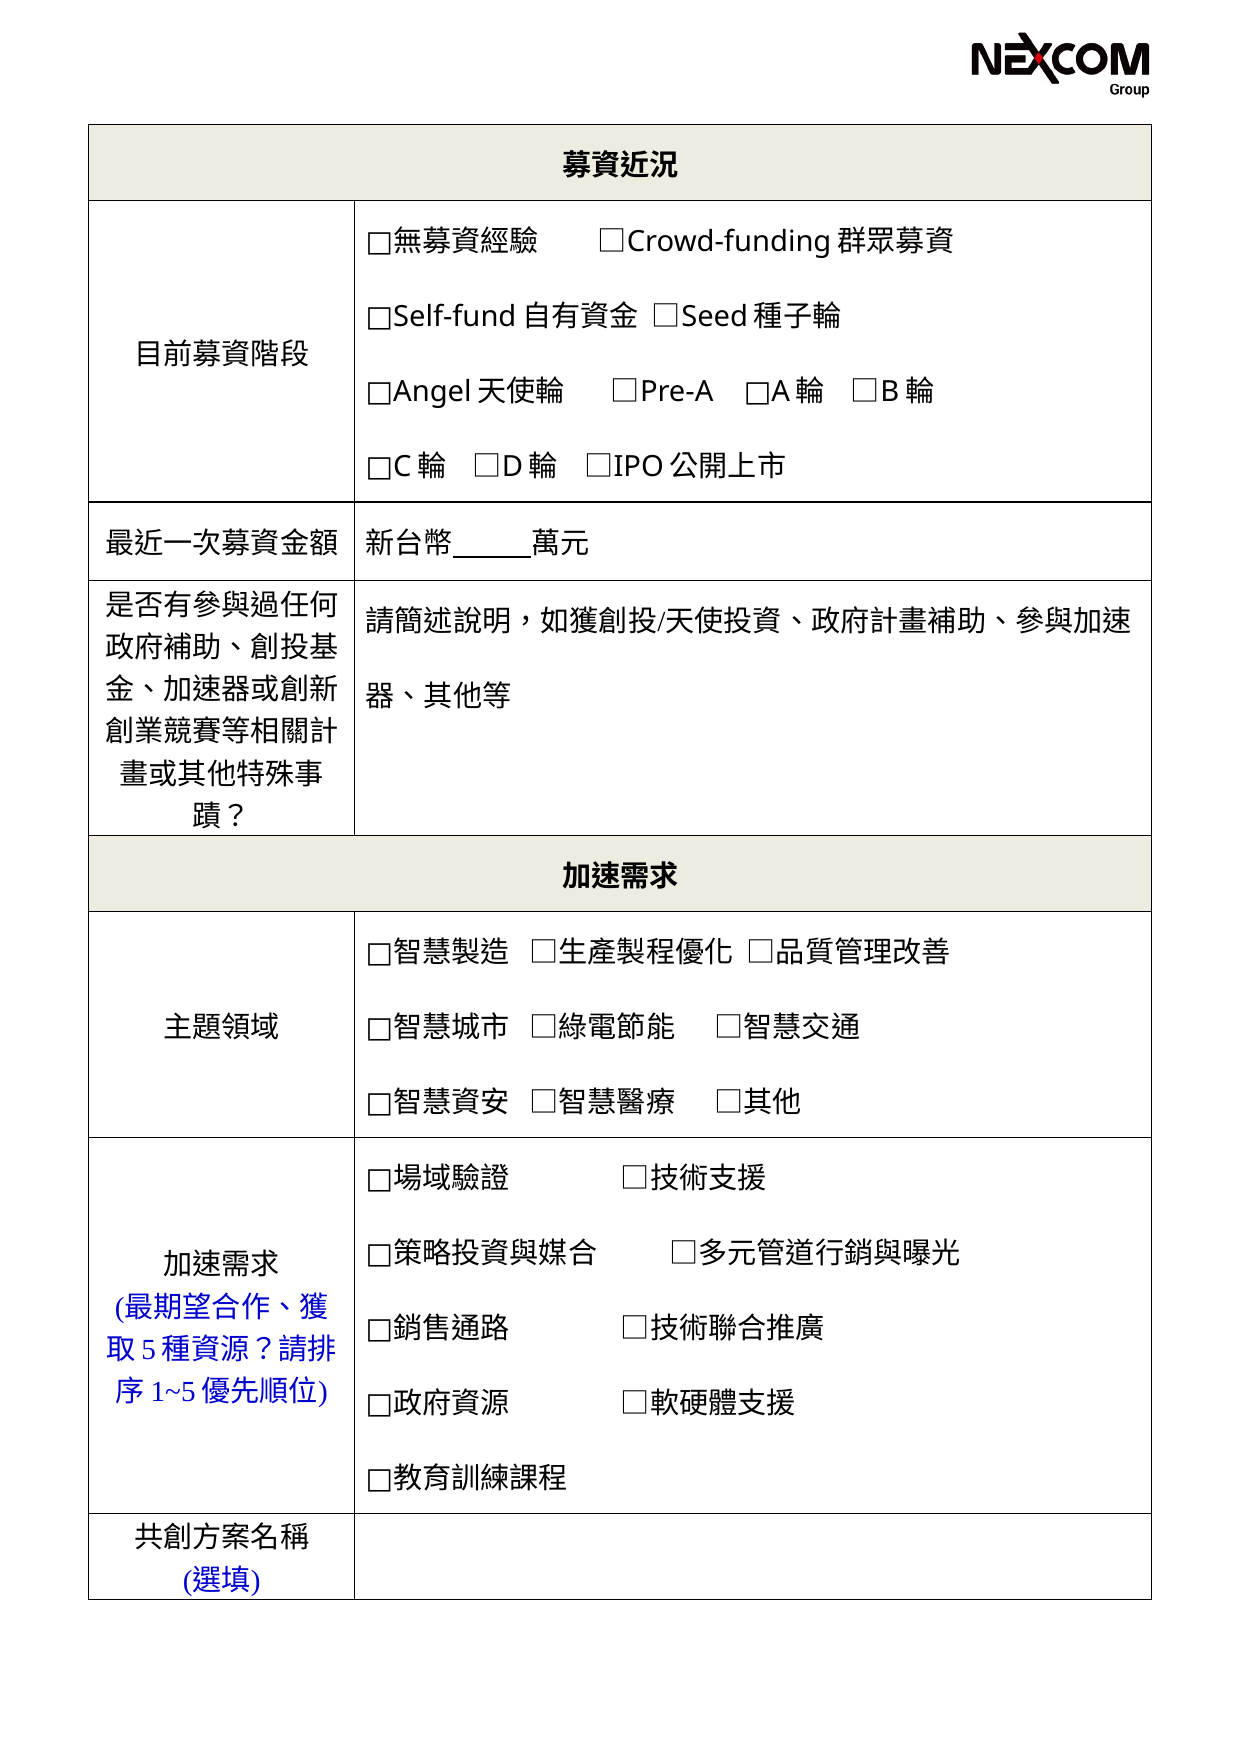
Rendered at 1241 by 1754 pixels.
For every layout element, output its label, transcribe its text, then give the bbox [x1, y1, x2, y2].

table_cell [355, 1514, 1151, 1598]
table_cell 請簡述說明，如獲創投/天使投資、政府計畫補助、參與加速器、其他等 [355, 581, 1151, 835]
table_cell 加速需求 (最期望合作、獲取5種資源？請排序1~5優先順位) [89, 1138, 354, 1513]
table_cell □場域驗證 □技術支援 □策略投資與媒合 □多元管道行銷與曝光 □銷售通路 □技術聯合推廣 □政府資源 □軟硬體支援 □教育訓練課程 [355, 1138, 1151, 1513]
table_cell 最近一次募資金額 [89, 503, 354, 580]
table_cell 目前募資階段 [89, 201, 354, 501]
picture [966, 24, 1152, 100]
table_cell □無募資經驗 □Crowd-funding群眾募資 □Self-fund自有資金 □Seed種子輪 □Angel天使輪 □Pre-A □A輪 □B輪 □C輪 □D輪 □IPO公開上市 [355, 201, 1151, 501]
table_cell 是否有參與過任何政府補助、創投基金、加速器或創新創業競賽等相關計畫或其他特殊事蹟？ [89, 581, 354, 835]
table_cell 加速需求 [89, 836, 1151, 911]
table_cell 新台幣 萬元 [355, 503, 1151, 580]
table_cell □智慧製造 □生產製程優化 □品質管理改善 □智慧城市 □綠電節能 □智慧交通 □智慧資安 □智慧醫療 □其他 [355, 912, 1151, 1137]
table_cell 共創方案名稱 (選填) [89, 1514, 354, 1598]
table_cell 募資近況 [89, 125, 1151, 200]
table_cell 主題領域 [89, 912, 354, 1137]
